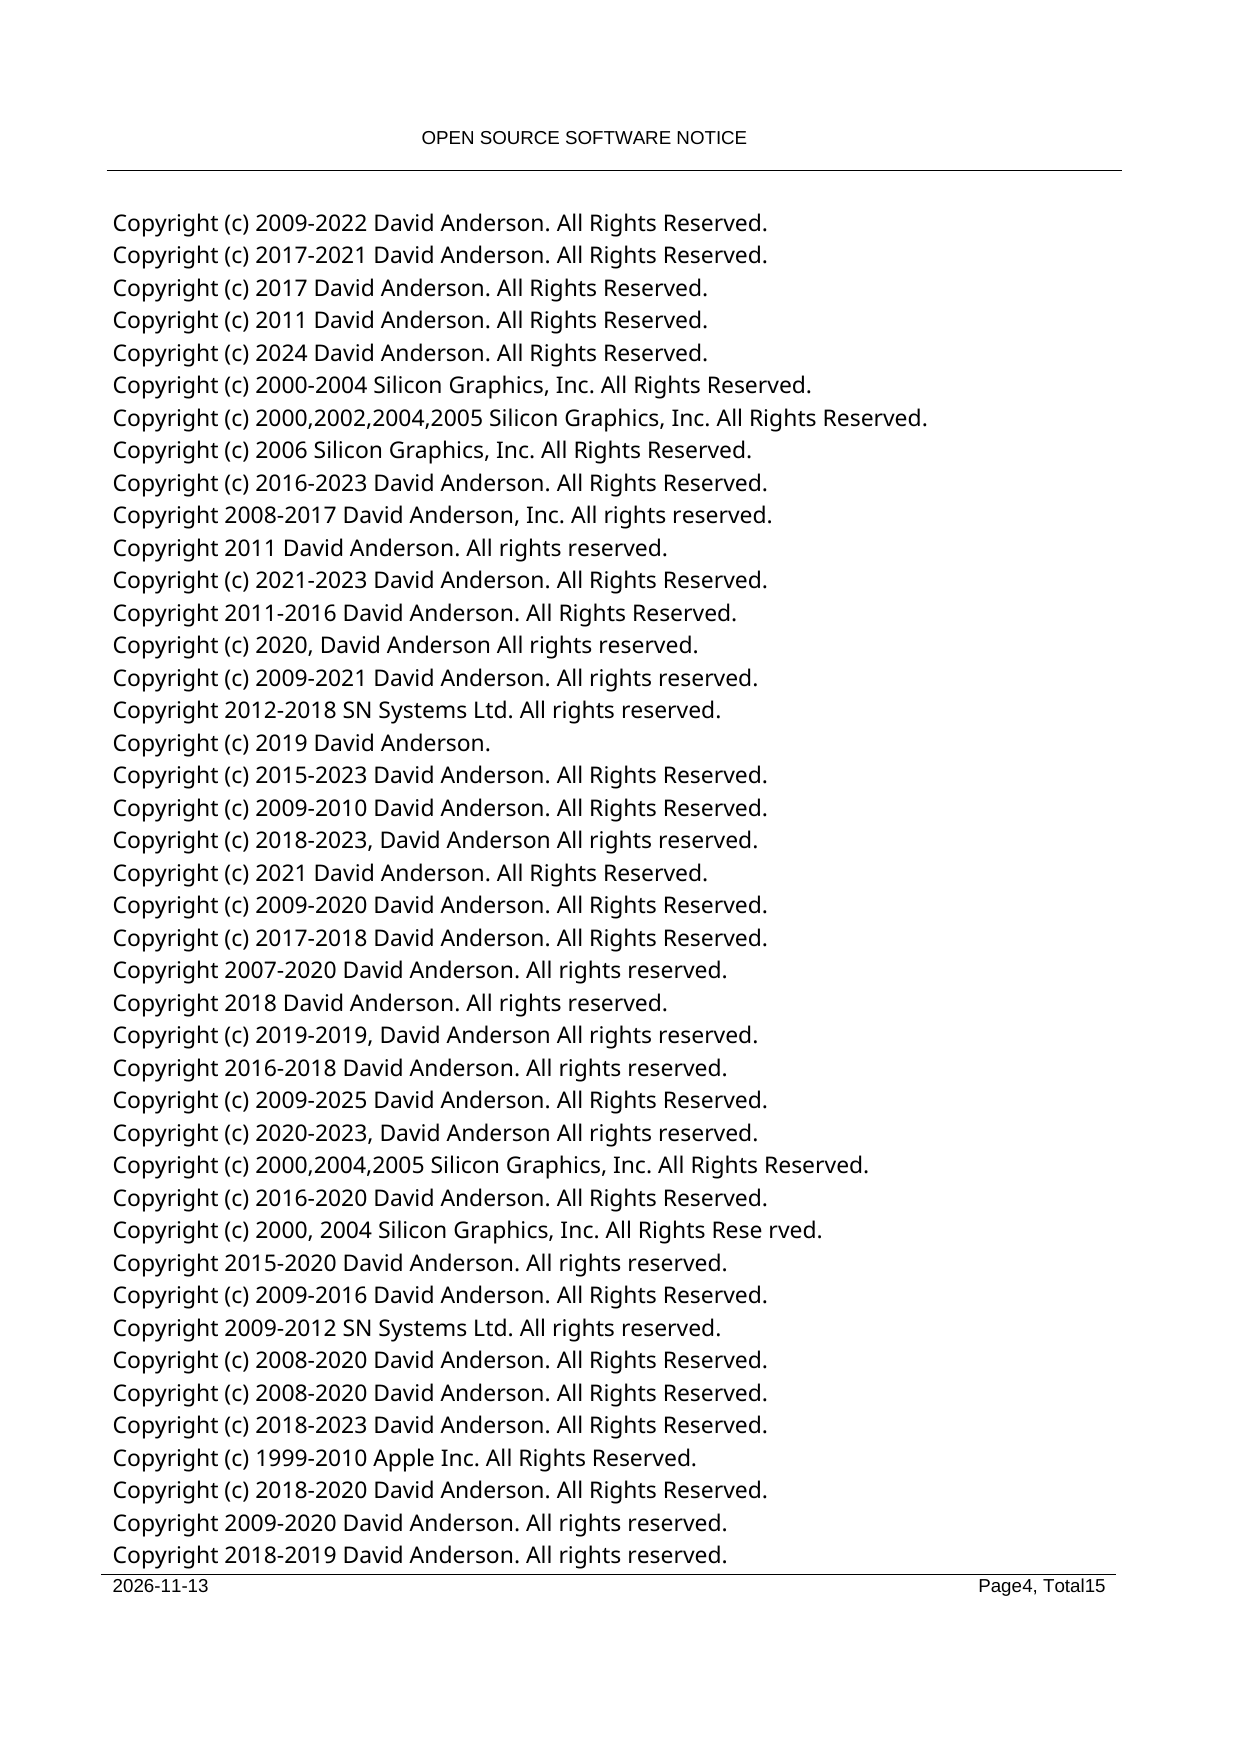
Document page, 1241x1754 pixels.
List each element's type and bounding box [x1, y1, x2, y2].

text [112, 206, 1128, 1571]
